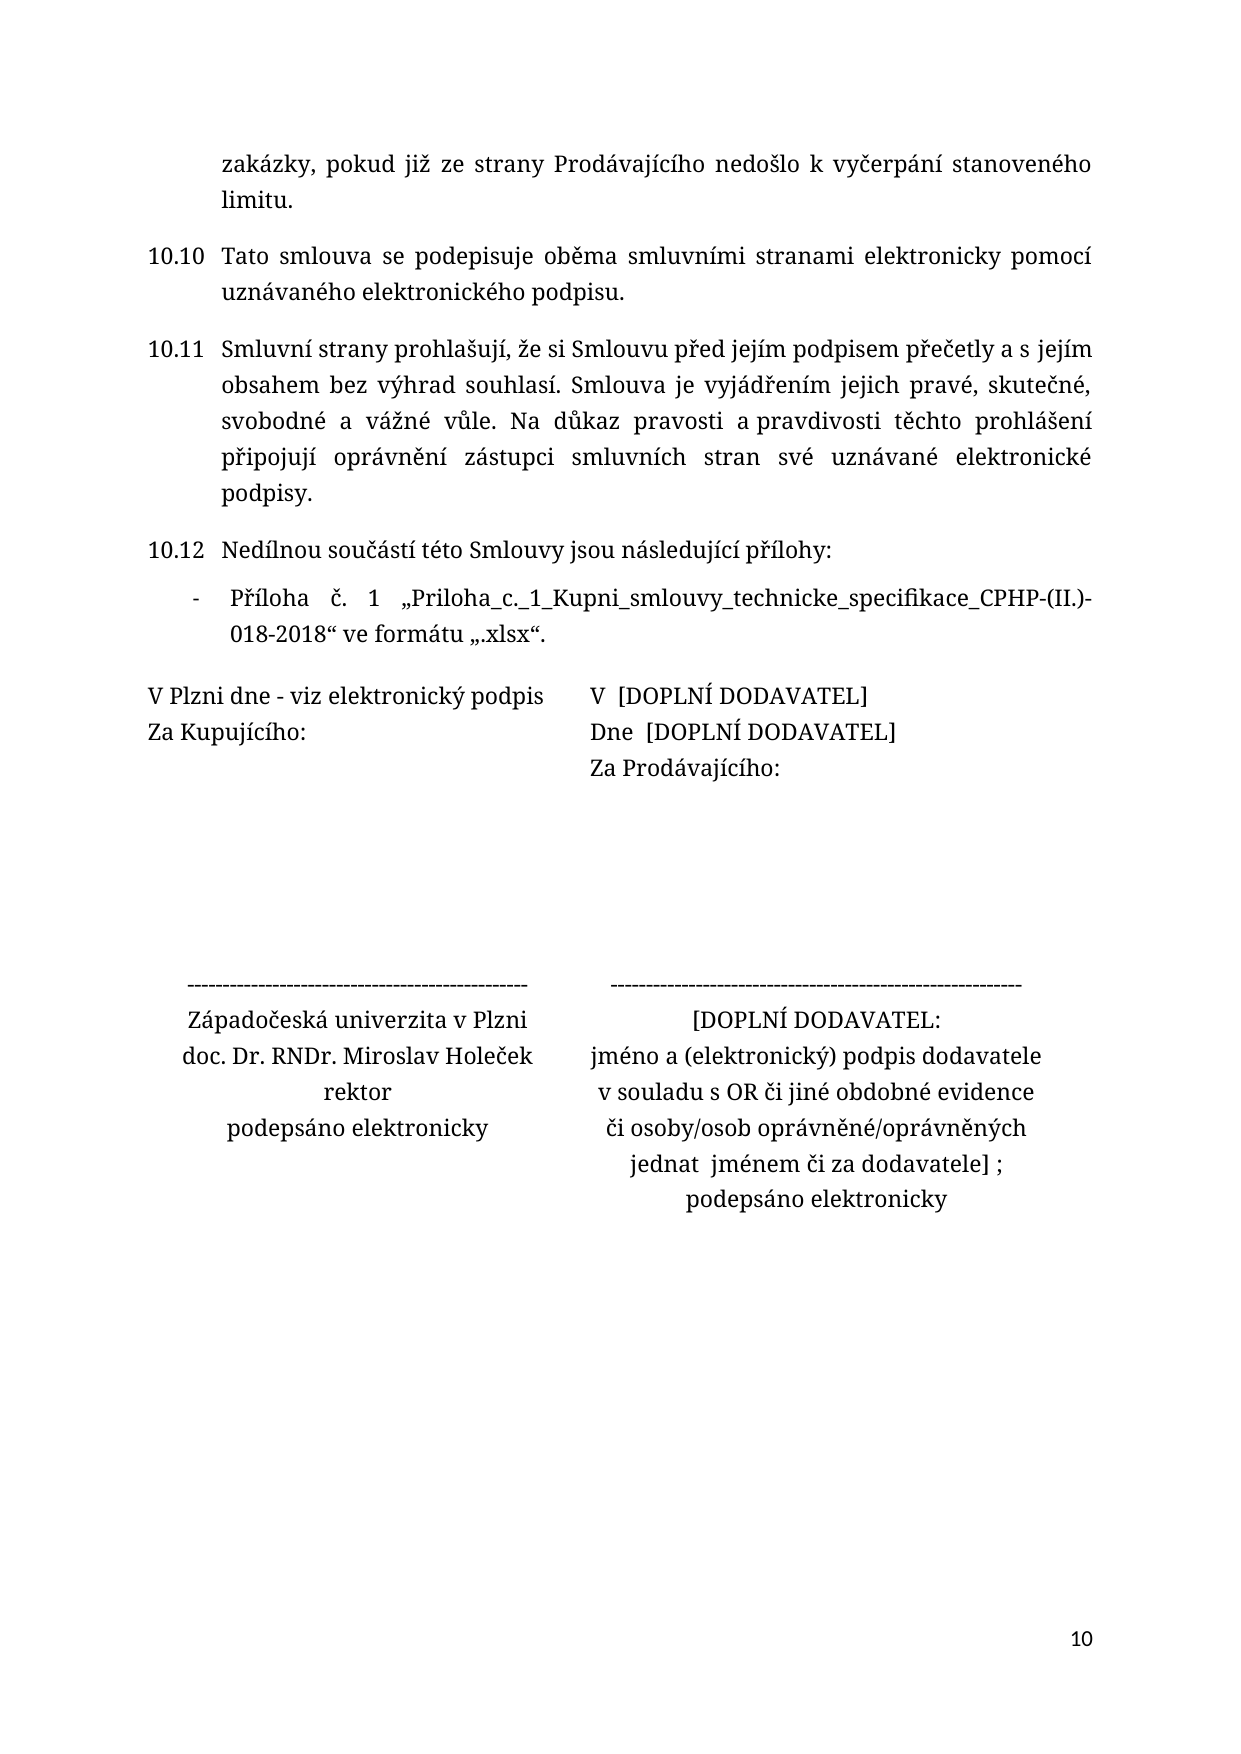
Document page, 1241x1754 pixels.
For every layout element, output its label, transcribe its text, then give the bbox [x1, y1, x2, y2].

table_header V [DOPLNÍ DODAVATEL] Dne [DOPLNÍ DODAVATEL] Za Prodávajícího: ---------------------------------------------------------- [DOPLNÍ DODAVATEL: jméno a (elektronický) podpis dodavatele v souladu s OR či jiné obdobné evidence či osoby/osob oprávněné/oprávněných jednat jménem či za dodavatele] ; podepsáno elektronicky [579, 680, 1054, 1218]
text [148, 148, 1093, 215]
text 10.10 Tato smlouva se podepisuje oběma smluvními stranami elektronicky pomocí uznávaného elektronického podpisu. [148, 240, 1093, 307]
text 10.12 Nedílnou součástí této Smlouvy jsou následující přílohy: [148, 533, 1093, 565]
text 10.11 Smluvní strany prohlašují, že si Smlouvu před jejím podpisem přečetly a s jejím obsahem bez výhrad souhlasí. Smlouva je vyjádřením jejich pravé, skutečné, svobodné a vážné vůle. Na důkaz pravosti a pravdivosti těchto prohlášení připojují oprávnění zástupci smluvních stran své uznávané elektronické podpisy. [148, 333, 1093, 508]
list Příloha č. 1 „Priloha_c._1_Kupni_smlouvy_technicke_specifikace_CPHP-(II.)-018-2018“ ve formátu „.xlsx“. [192, 582, 1093, 649]
table_header V Plzni dne - viz elektronický podpis Za Kupujícího: ------------------------------------------------ Západočeská univerzita v Plzni doc. Dr. RNDr. Miroslav Holeček rektor podepsáno elektronicky [136, 680, 578, 1218]
